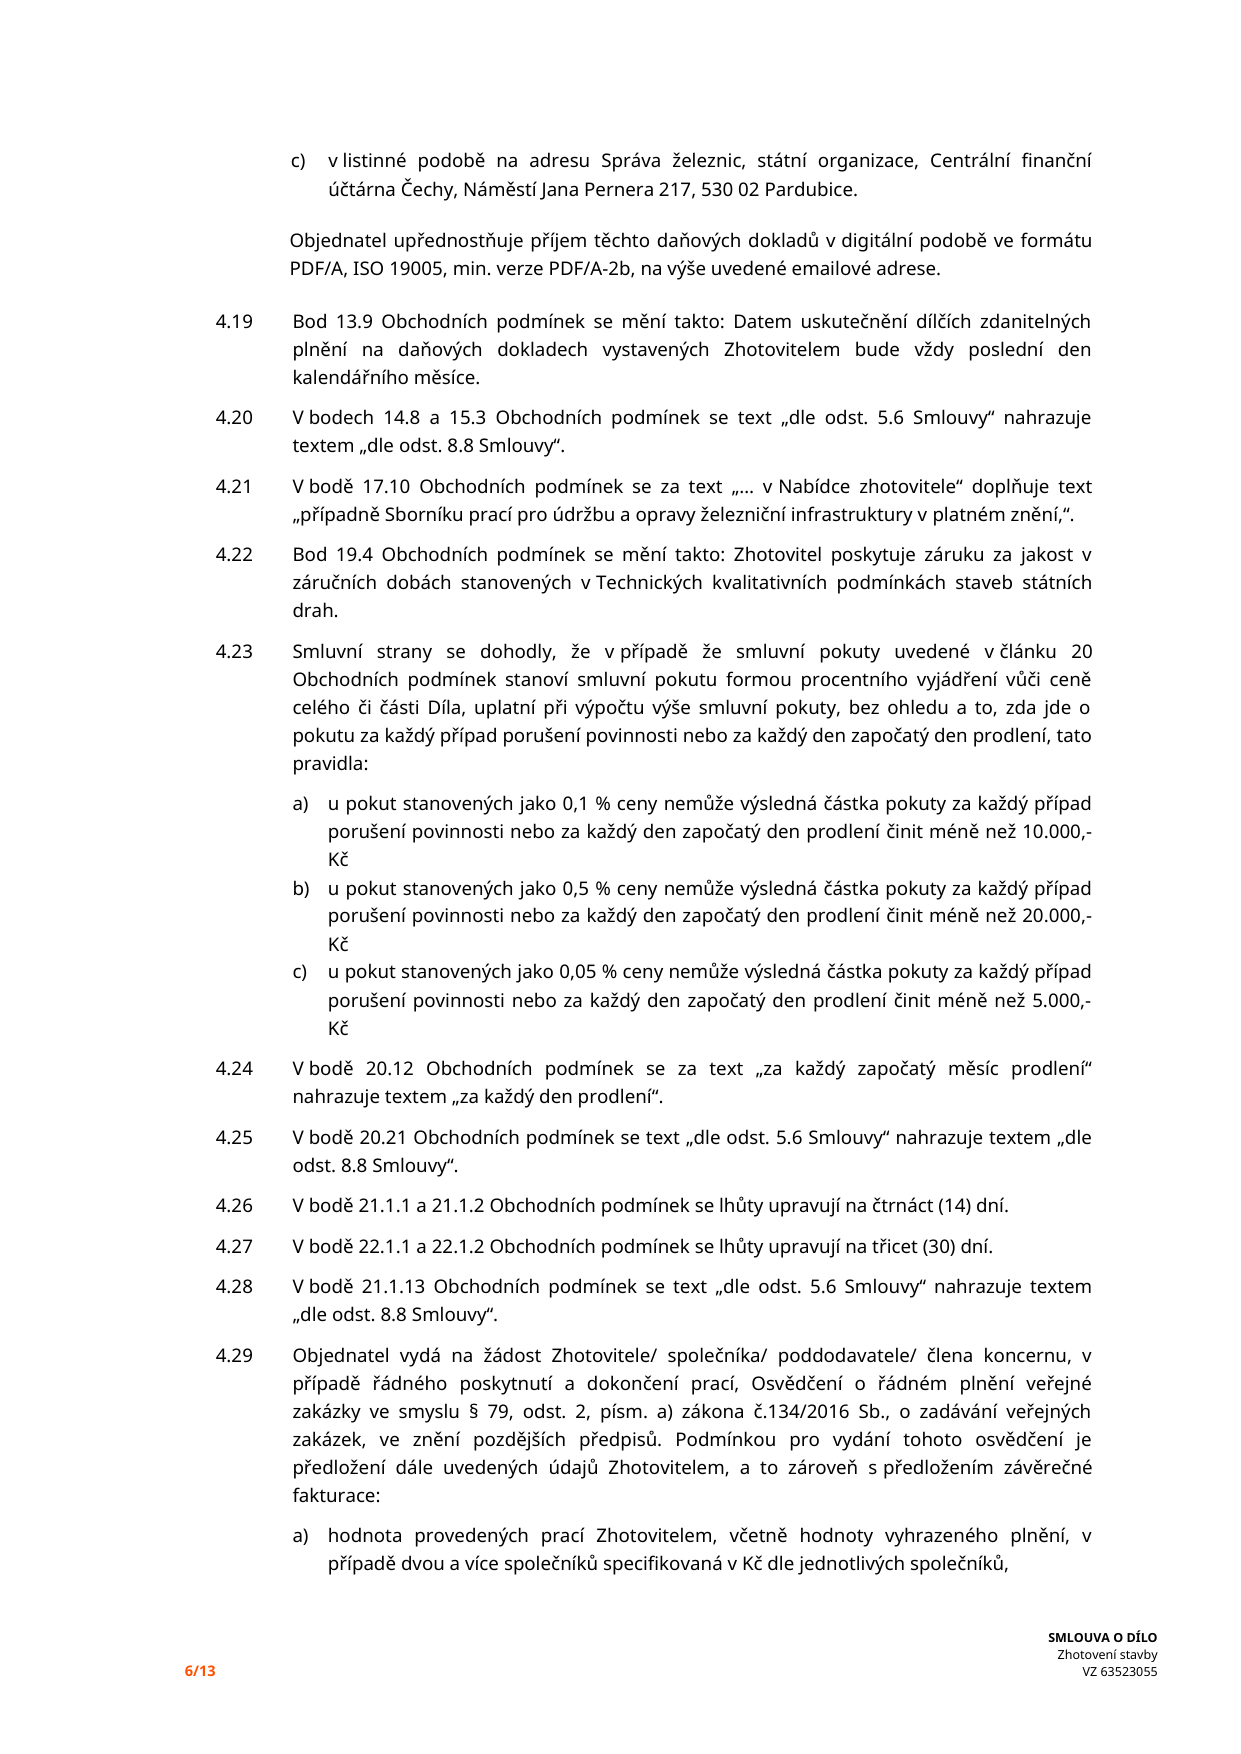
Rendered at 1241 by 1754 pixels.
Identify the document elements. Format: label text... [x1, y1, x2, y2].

text V bodě 21.1.1 a 21.1.2 Obchodních podmínek se lhůty upravují na čtrnáct (14) dní. [216, 1192, 1093, 1218]
text Objednatel upřednostňuje příjem těchto daňových dokladů v digitální podobě ve formátu PDF/A, ISO 19005, min. verze PDF/A-2b, na výše uvedené emailové adrese. [289, 227, 1093, 280]
text u pokut stanovených jako 0,05 % ceny nemůže výsledná částka pokuty za každý případ porušení povinnosti nebo za každý den započatý den prodlení činit méně než 5.000,- Kč [292, 959, 1093, 1040]
list v listinné podobě na adresu Správa železnic, státní organizace, Centrální finanční účtárna Čechy, Náměstí Jana Pernera 217, 530 02 Pardubice. [291, 147, 1093, 202]
text V bodě 20.12 Obchodních podmínek se za text „za každý započatý měsíc prodlení“ nahrazuje textem „za každý den prodlení“. [216, 1055, 1093, 1109]
list u pokut stanovených jako 0,1 % ceny nemůže výsledná částka pokuty za každý případ porušení povinnosti nebo za každý den započatý den prodlení činit méně než 10.000,- Kč [292, 791, 1093, 872]
text V bodě 17.10 Obchodních podmínek se za text „… v Nabídce zhotovitele“ doplňuje text „případně Sborníku prací pro údržbu a opravy železniční infrastruktury v platném znění,“. [216, 473, 1093, 527]
list hodnota provedených prací Zhotovitelem, včetně hodnoty vyhrazeného plnění, v případě dvou a více společníků specifikovaná v Kč dle jednotlivých společníků, [292, 1523, 1093, 1576]
text V bodě 21.1.13 Obchodních podmínek se text „dle odst. 5.6 Smlouvy“ nahrazuje textem „dle odst. 8.8 Smlouvy“. [216, 1273, 1093, 1327]
text V bodě 20.21 Obchodních podmínek se text „dle odst. 5.6 Smlouvy“ nahrazuje textem „dle odst. 8.8 Smlouvy“. [216, 1124, 1093, 1177]
text Smluvní strany se dohodly, že v případě že smluvní pokuty uvedené v článku 20 Obchodních podmínek stanoví smluvní pokutu formou procentního vyjádření vůči ceně celého či části Díla, uplatní při výpočtu výše smluvní pokuty, bez ohledu a to, zda jde o pokutu za každý případ porušení povinnosti nebo za každý den započatý den prodlení, tato pravidla: [216, 638, 1093, 776]
text Objednatel vydá na žádost Zhotovitele/ společníka/ poddodavatele/ člena koncernu, v případě řádného poskytnutí a dokončení prací, Osvědčení o řádném plnění veřejné zakázky ve smyslu § 79, odst. 2, písm. a) zákona č.134/2016 Sb., o zadávání veřejných zakázek, ve znění pozdějších předpisů. Podmínkou pro vydání tohoto osvědčení je předložení dále uvedených údajů Zhotovitelem, a to zároveň s předložením závěrečné fakturace: [216, 1342, 1093, 1508]
text Bod 19.4 Obchodních podmínek se mění takto: Zhotovitel poskytuje záruku za jakost v záručních dobách stanovených v Technických kvalitativních podmínkách staveb státních drah. [216, 542, 1093, 623]
text u pokut stanovených jako 0,5 % ceny nemůže výsledná částka pokuty za každý případ porušení povinnosti nebo za každý den započatý den prodlení činit méně než 20.000,- Kč [292, 875, 1093, 956]
text Bod 13.9 Obchodních podmínek se mění takto: Datem uskutečnění dílčích zdanitelných plnění na daňových dokladech vystavených Zhotovitelem bude vždy poslední den kalendářního měsíce. [216, 308, 1093, 389]
text V bodech 14.8 a 15.3 Obchodních podmínek se text „dle odst. 5.6 Smlouvy“ nahrazuje textem „dle odst. 8.8 Smlouvy“. [216, 404, 1093, 458]
text V bodě 22.1.1 a 22.1.2 Obchodních podmínek se lhůty upravují na třicet (30) dní. [216, 1233, 1093, 1258]
